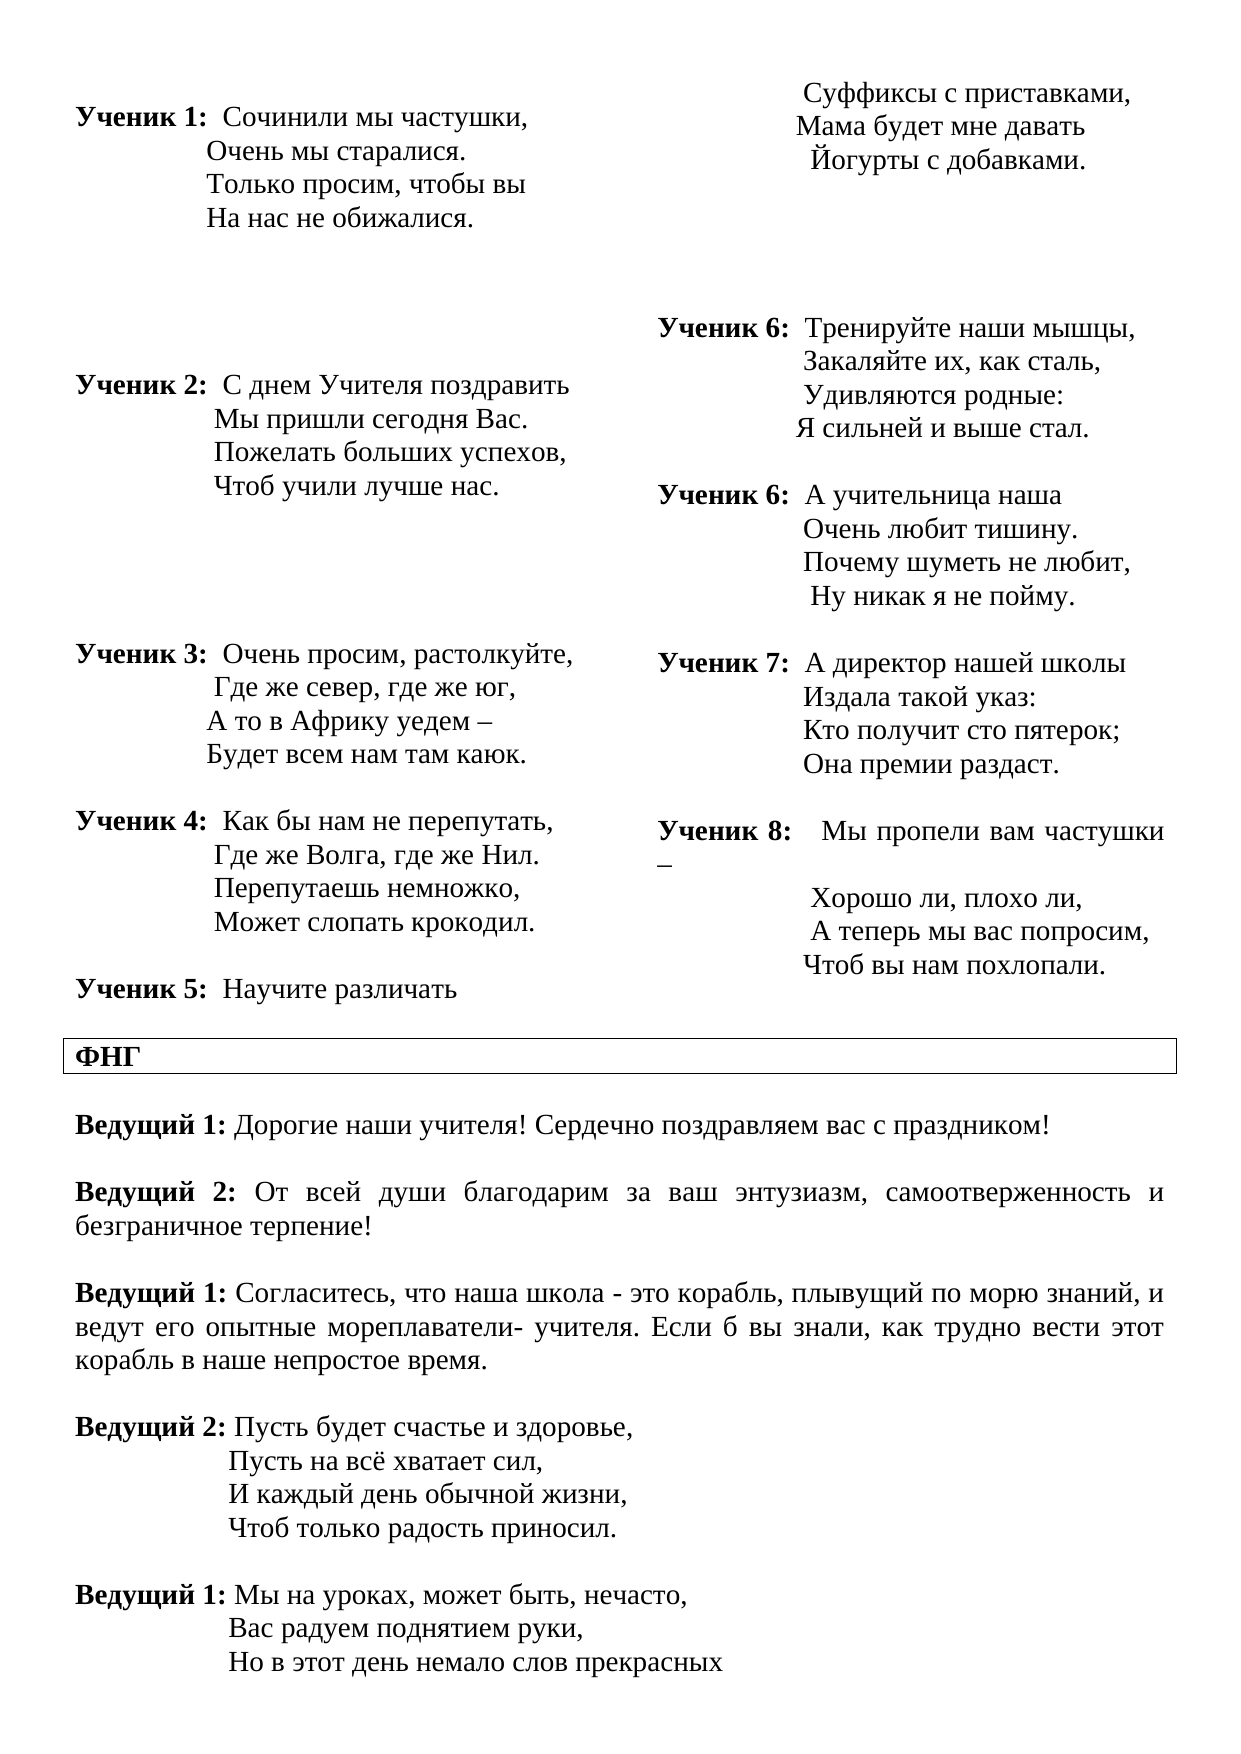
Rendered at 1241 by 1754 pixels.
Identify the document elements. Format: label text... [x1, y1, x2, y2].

text На нас не обижалися. [75, 200, 583, 233]
text Пусть на всё хватает сил, [75, 1443, 1165, 1476]
text Вас радуем поднятием руки, [75, 1611, 1165, 1644]
text И каждый день обычной жизни, [75, 1476, 1165, 1510]
text Но в этот день немало слов прекрасных [75, 1644, 1165, 1678]
text Мама будет мне давать [657, 108, 1165, 142]
text Ну никак я не пойму. [657, 578, 1165, 612]
text Чтоб учили лучше нас. [75, 468, 583, 502]
text А то в Африку уедем – [75, 703, 583, 736]
text Чтоб только радость приносил. [75, 1510, 1165, 1543]
table_header ФНГ [64, 1039, 1176, 1073]
text Будет всем нам там каюк. [75, 736, 583, 770]
text Ученик 6: Тренируйте наши мышцы, [657, 310, 1165, 343]
text Удивляются родные: [657, 377, 1165, 410]
text Ученик 7: А директор нашей школы [657, 645, 1165, 679]
text Йогурты с добавками. [657, 142, 1165, 176]
text Ученик 6: А учительница наша [657, 477, 1165, 511]
text Кто получит сто пятерок; [657, 712, 1165, 746]
text Очень любит тишину. [657, 511, 1165, 544]
text Ведущий 1: Согласитесь, что наша школа - это корабль, плывущий по морю знаний, и ведут его опытные мореплаватели- учителя. Если б вы знали, как трудно вести этот корабль в наше непростое время. [75, 1275, 1165, 1376]
text Я сильней и выше стал. [657, 410, 1165, 444]
text Закаляйте их, как сталь, [657, 343, 1165, 377]
text Суффиксы с приставками, [657, 75, 1165, 108]
text Почему шуметь не любит, [657, 544, 1165, 578]
text Где же север, где же юг, [75, 669, 583, 703]
text Где же Волга, где же Нил. [75, 837, 583, 871]
text Ведущий 2: От всей души благодарим за ваш энтузиазм, самоотверженность и безграничное терпение! [75, 1174, 1165, 1242]
text Только просим, чтобы вы [75, 166, 583, 200]
text Ученик 8: Мы пропели вам частушки – [657, 813, 1165, 880]
text Очень мы старалися. [75, 133, 583, 166]
text Перепутаешь немножко, [75, 871, 583, 904]
text Ученик 1: Сочинили мы частушки, [75, 99, 583, 133]
text Чтоб вы нам похлопали. [657, 947, 1165, 981]
text Ведущий 2: Пусть будет счастье и здоровье, [75, 1409, 1165, 1443]
text А теперь мы вас попросим, [657, 913, 1165, 947]
text Ведущий 1: Мы на уроках, может быть, нечасто, [75, 1577, 1165, 1611]
text Хорошо ли, плохо ли, [657, 880, 1165, 913]
text Ученик 5: Научите различать [75, 971, 583, 1005]
text Мы пришли сегодня Вас. [75, 401, 583, 434]
text Пожелать больших успехов, [75, 434, 583, 468]
text Она премии раздаст. [657, 746, 1165, 779]
text Ученик 3: Очень просим, растолкуйте, [75, 636, 583, 669]
text Ученик 4: Как бы нам не перепутать, [75, 803, 583, 837]
text Может слопать крокодил. [75, 904, 583, 938]
text Ученик 2: С днем Учителя поздравить [75, 367, 583, 401]
text Издала такой указ: [657, 679, 1165, 712]
text Ведущий 1: Дорогие наши учителя! Сердечно поздравляем вас с праздником! [75, 1107, 1165, 1141]
